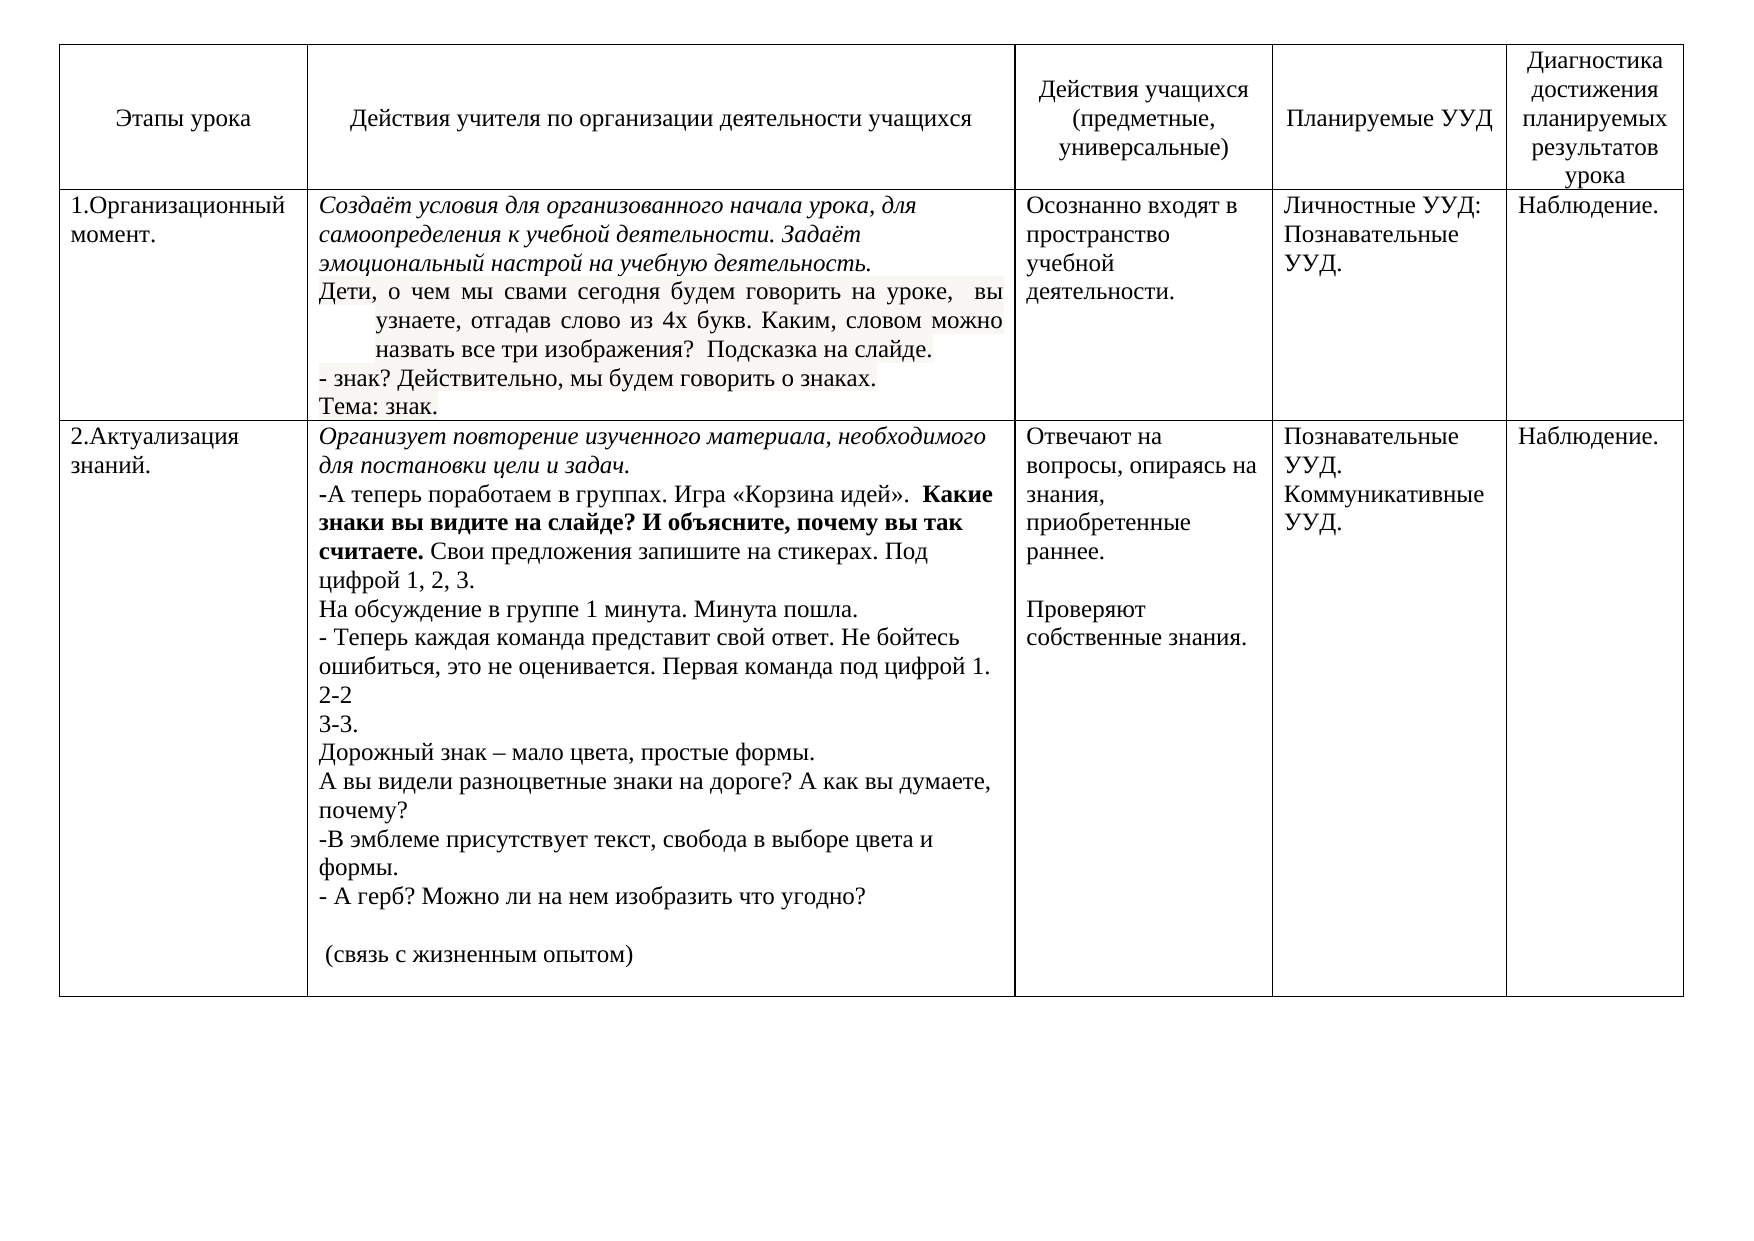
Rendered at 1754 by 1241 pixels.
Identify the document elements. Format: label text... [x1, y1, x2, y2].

table_cell Наблюдение. [1507, 190, 1683, 420]
table_cell 1.Организационный момент. [60, 190, 307, 420]
table_cell Этапы урока [60, 45, 307, 189]
table_cell Познавательные УУД. Коммуникативные УУД. [1273, 421, 1506, 996]
table_cell Создаёт условия для организованного начала урока, для самоопределения к учебной деятельности. Задаёт эмоциональный настрой на учебную деятельность. Дети, о чем мы свами сегодня будем говорить на уроке, вы узнаете, отгадав слово из 4х букв. Каким, словом можно назвать все три изображения? Подсказка на слайде. - знак? Действительно, мы будем говорить о знаках. Тема: знак. [308, 190, 1014, 420]
table_cell Диагностика достижения планируемых результатов урока [1507, 45, 1683, 189]
table_cell Действия учащихся (предметные, универсальные) [1016, 45, 1272, 189]
table_cell Действия учителя по организации деятельности учащихся [308, 45, 1014, 189]
table_cell 2.Актуализация знаний. [60, 421, 307, 996]
table_cell Отвечают на вопросы, опираясь на знания, приобретенные раннее. Проверяют собственные знания. [1016, 421, 1272, 996]
table_cell Осознанно входят в пространство учебной деятельности. [1016, 190, 1272, 420]
table_cell Организует повторение изученного материала, необходимого для постановки цели и задач. -А теперь поработаем в группах. Игра «Корзина идей». Какие знаки вы видите на слайде? И объясните, почему вы так считаете. Свои предложения запишите на стикерах. Под цифрой 1, 2, 3. На обсуждение в группе 1 минута. Минута пошла. - Теперь каждая команда представит свой ответ. Не бойтесь ошибиться, это не оценивается. Первая команда под цифрой 1. 2-2 3-3. Дорожный знак – мало цвета, простые формы. А вы видели разноцветные знаки на дороге? А как вы думаете, почему? -В эмблеме присутствует текст, свобода в выборе цвета и формы. - А герб? Можно ли на нем изобразить что угодно? (связь с жизненным опытом) [308, 421, 1014, 996]
table_cell Личностные УУД: Познавательные УУД. [1273, 190, 1506, 420]
table_cell Наблюдение. [1507, 421, 1683, 996]
table_cell Планируемые УУД [1273, 45, 1506, 189]
